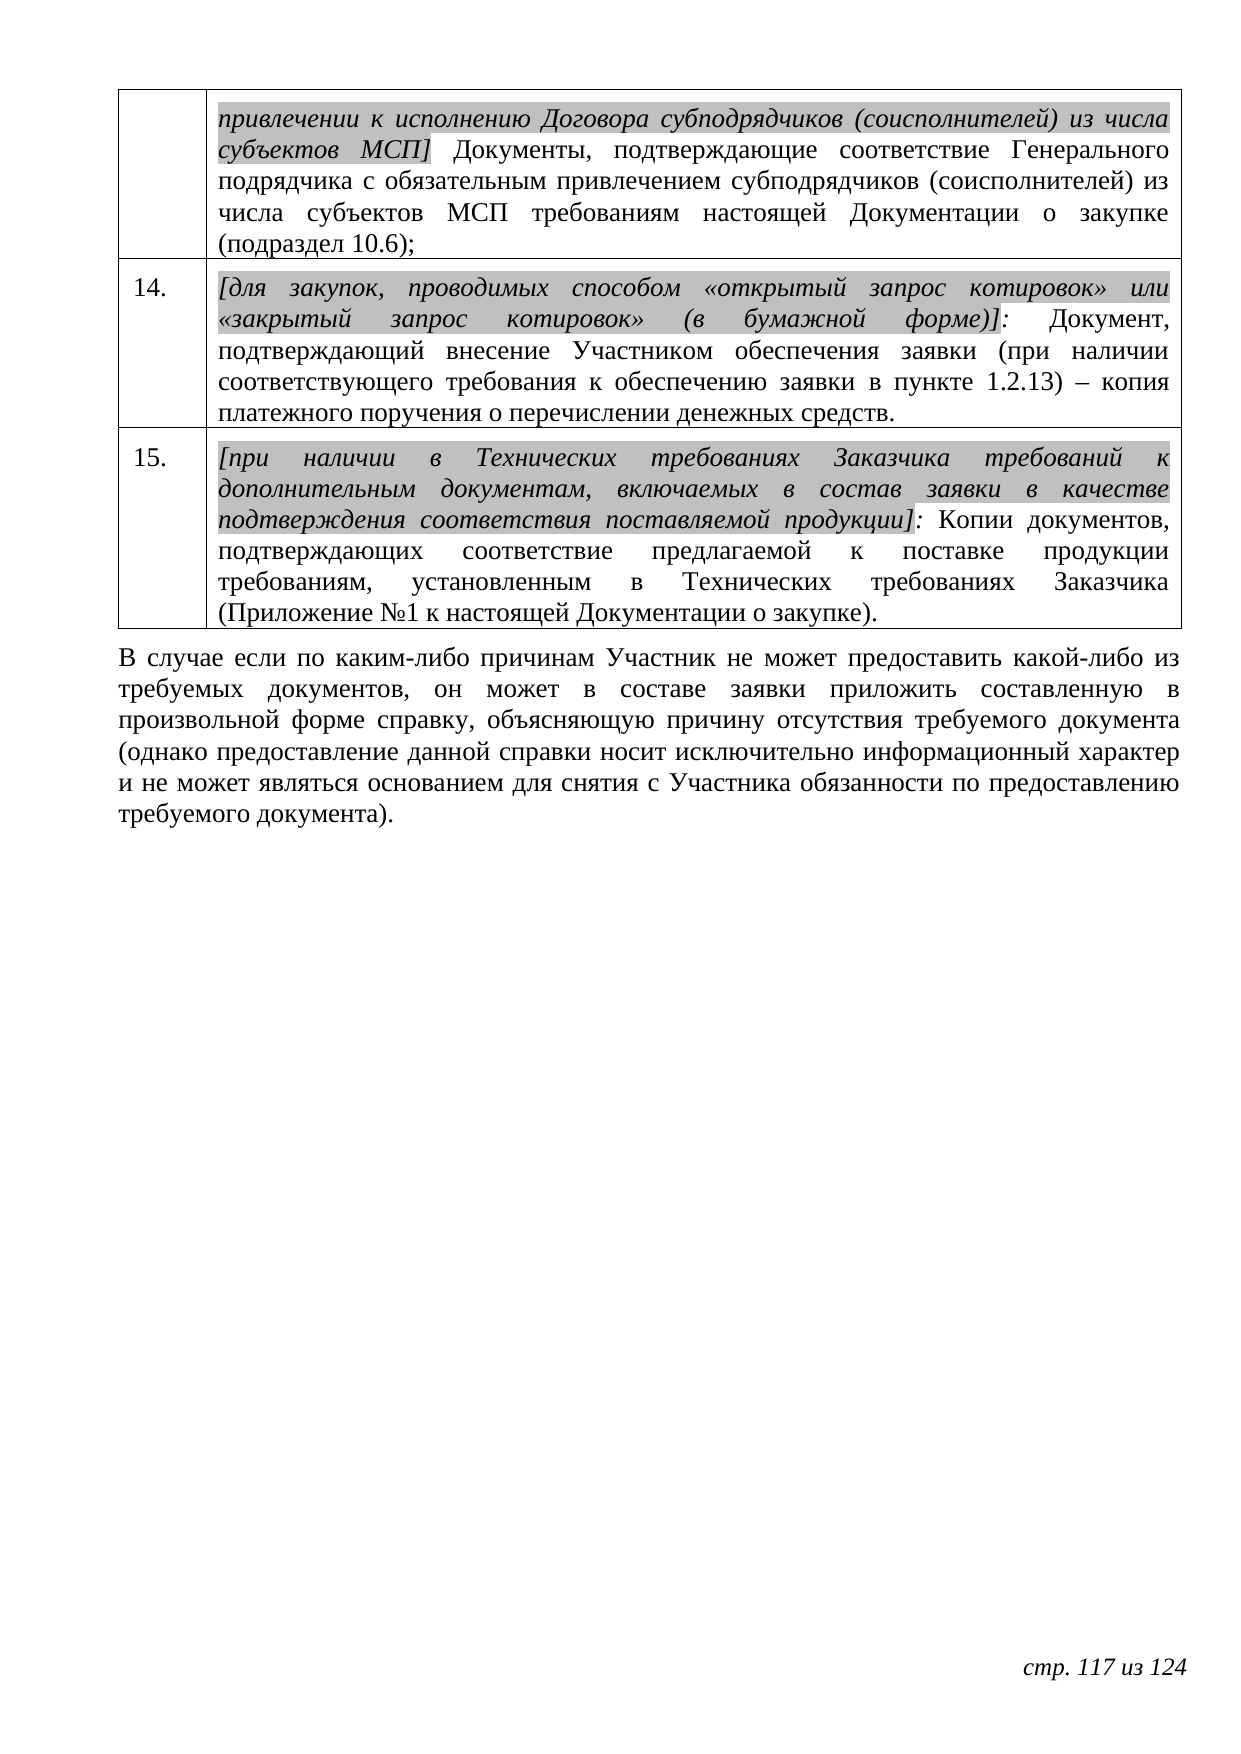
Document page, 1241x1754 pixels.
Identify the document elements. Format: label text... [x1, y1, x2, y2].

table_cell [119, 428, 206, 628]
list В случае если по каким-либо причинам Участник не может предоставить какой-либо из требуемых документов, он может в составе заявки приложить составленную в произвольной форме справку, объясняющую причину отсутствия требуемого документа (однако предоставление данной справки носит исключительно информационный характер и не может являться основанием для снятия с Участника обязанности по предоставлению требуемого документа). [118, 641, 1181, 828]
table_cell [207, 90, 1181, 258]
table_cell [119, 259, 206, 427]
table_cell [119, 90, 206, 258]
table_cell [при наличии в Технических требованиях Заказчика требований к дополнительным документам, включаемых в состав заявки в качестве подтверждения соответствия поставляемой продукции]: Копии документов, подтверждающих соответствие предлагаемой к поставке продукции требованиям, установленным в Технических требованиях Заказчика (Приложение №1 к настоящей Документации о закупке). [207, 428, 1181, 628]
table_cell [для закупок, проводимых способом «открытый запрос котировок» или «закрытый запрос котировок» (в бумажной форме)]: Документ, подтверждающий внесение Участником обеспечения заявки (при наличии соответствующего требования к обеспечению заявки в пункте 1.2.13) – копия платежного поручения о перечислении денежных средств. [207, 259, 1181, 427]
